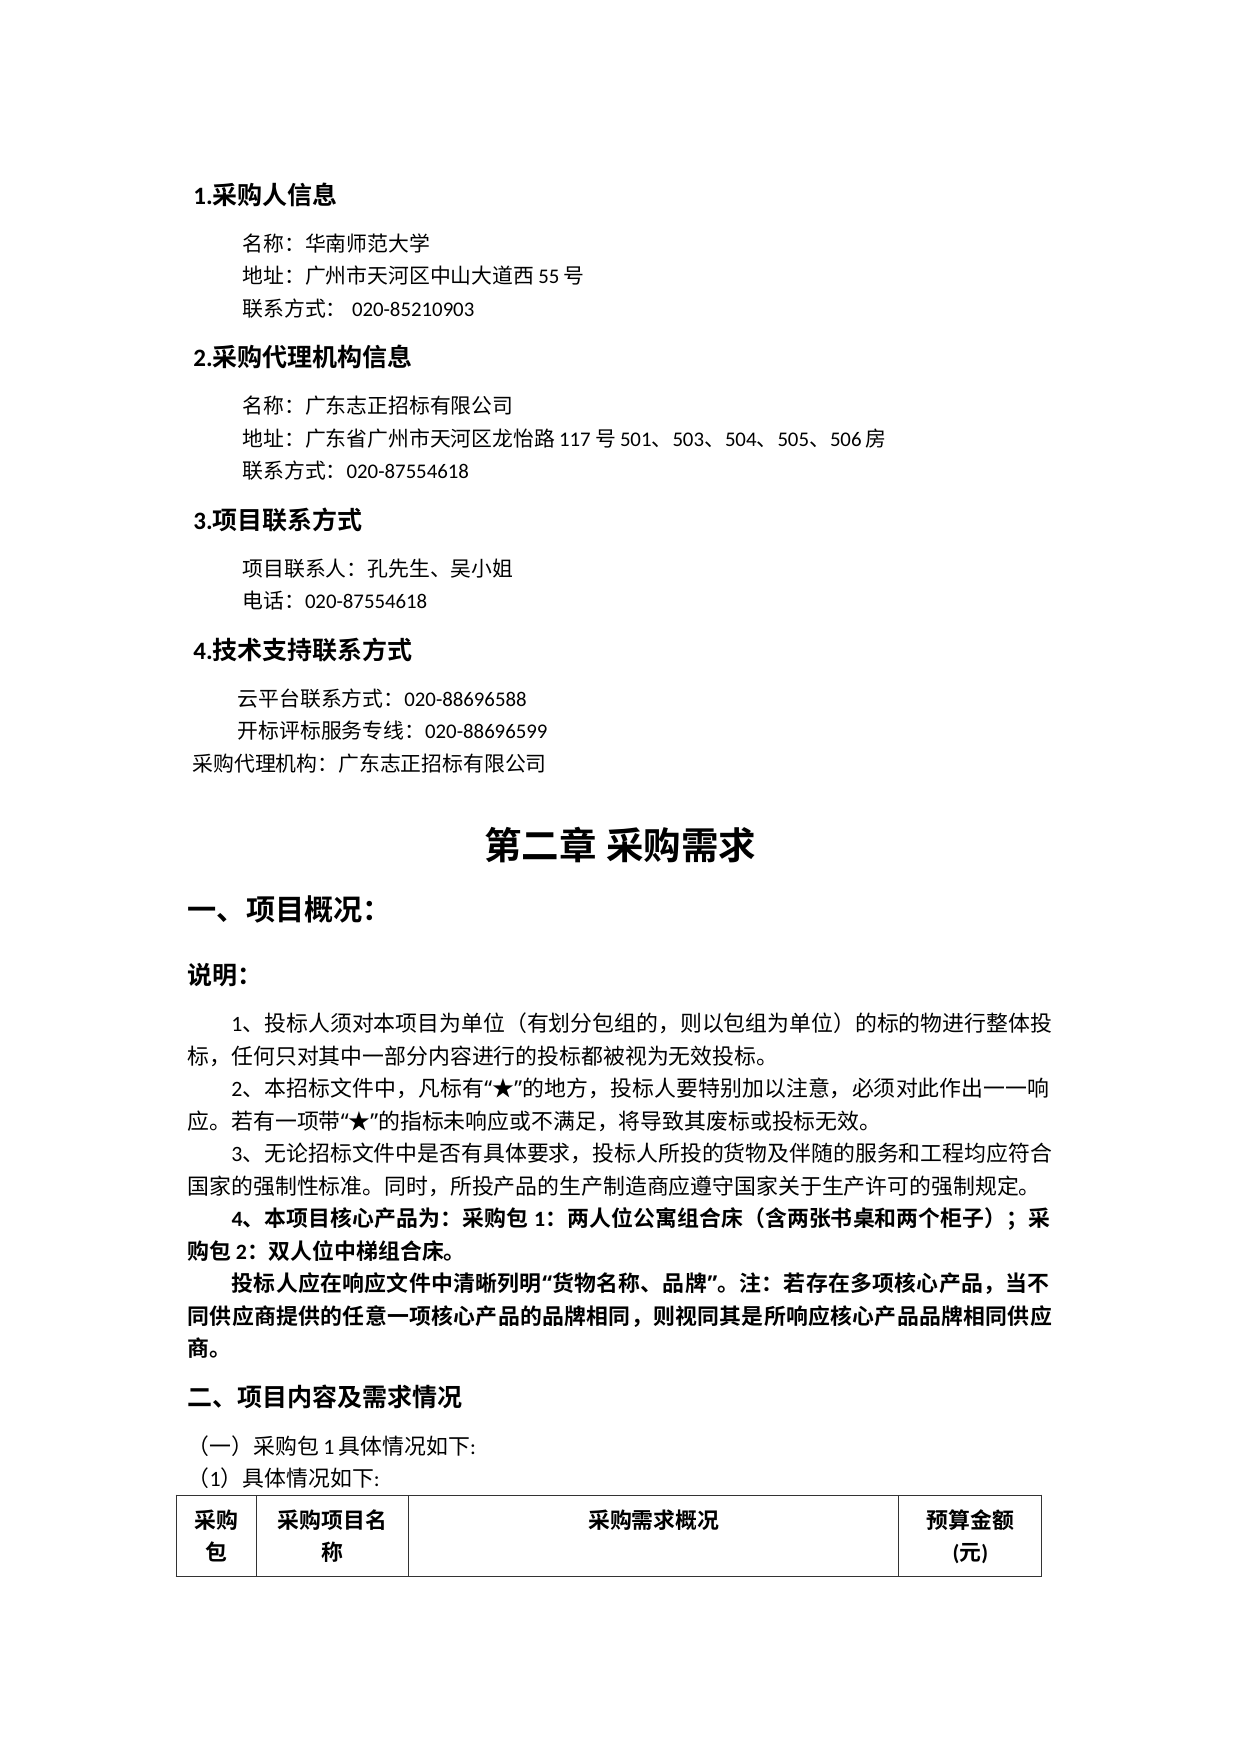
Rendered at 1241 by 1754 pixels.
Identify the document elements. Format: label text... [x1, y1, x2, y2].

text （1）具体情况如下: [187, 1462, 1053, 1494]
text 地址：广州市天河区中山大道西55号 [187, 259, 1053, 292]
table_header 采购需求概况 [409, 1496, 898, 1576]
text 二、项目内容及需求情况 [187, 1364, 1053, 1429]
text 联系方式： 020-85210903 [187, 292, 1053, 324]
text 2.采购代理机构信息 [187, 324, 1053, 389]
text 3.项目联系方式 [187, 487, 1053, 552]
text 项目联系人：孔先生、吴小姐 [187, 552, 1053, 584]
text 投标人应在响应文件中清晰列明“货物名称、品牌”。注：若存在多项核心产品，当不同供应商提供的任意一项核心产品的品牌相同，则视同其是所响应核心产品品牌相同供应商。 [187, 1267, 1053, 1364]
text 电话：020-87554618 [187, 584, 1053, 617]
text 说明： [187, 942, 1053, 1007]
text 4、本项目核心产品为：采购包1：两人位公寓组合床（含两张书桌和两个柜子）；采购包2：双人位中梯组合床。 [187, 1202, 1053, 1267]
text 1.采购人信息 [187, 162, 1053, 227]
table_header 采购包 [177, 1496, 256, 1576]
text 采购代理机构：广东志正招标有限公司 [187, 747, 1053, 779]
text 名称：广东志正招标有限公司 [187, 389, 1053, 422]
text 联系方式：020-87554618 [187, 454, 1053, 487]
text 一、项目概况： [187, 877, 1053, 942]
text 开标评标服务专线：020-88696599 [187, 714, 1053, 747]
text 2、本招标文件中，凡标有“★”的地方，投标人要特别加以注意，必须对此作出一一响应。若有一项带“★”的指标未响应或不满足，将导致其废标或投标无效。 [187, 1072, 1053, 1137]
text 地址：广东省广州市天河区龙怡路117号501、503、504、505、506房 [187, 422, 1053, 454]
text 名称：华南师范大学 [187, 227, 1053, 259]
table_header 预算金额(元) [899, 1496, 1041, 1576]
text 云平台联系方式：020-88696588 [187, 682, 1053, 714]
text 第二章 采购需求 [187, 812, 1053, 877]
text （一）采购包1具体情况如下: [187, 1429, 1053, 1462]
text 1、投标人须对本项目为单位（有划分包组的，则以包组为单位）的标的物进行整体投标，任何只对其中一部分内容进行的投标都被视为无效投标。 [187, 1007, 1053, 1072]
text 4.技术支持联系方式 [187, 617, 1053, 682]
table_header 采购项目名称 [257, 1496, 408, 1576]
text 3、无论招标文件中是否有具体要求，投标人所投的货物及伴随的服务和工程均应符合国家的强制性标准。同时，所投产品的生产制造商应遵守国家关于生产许可的强制规定。 [187, 1137, 1053, 1202]
